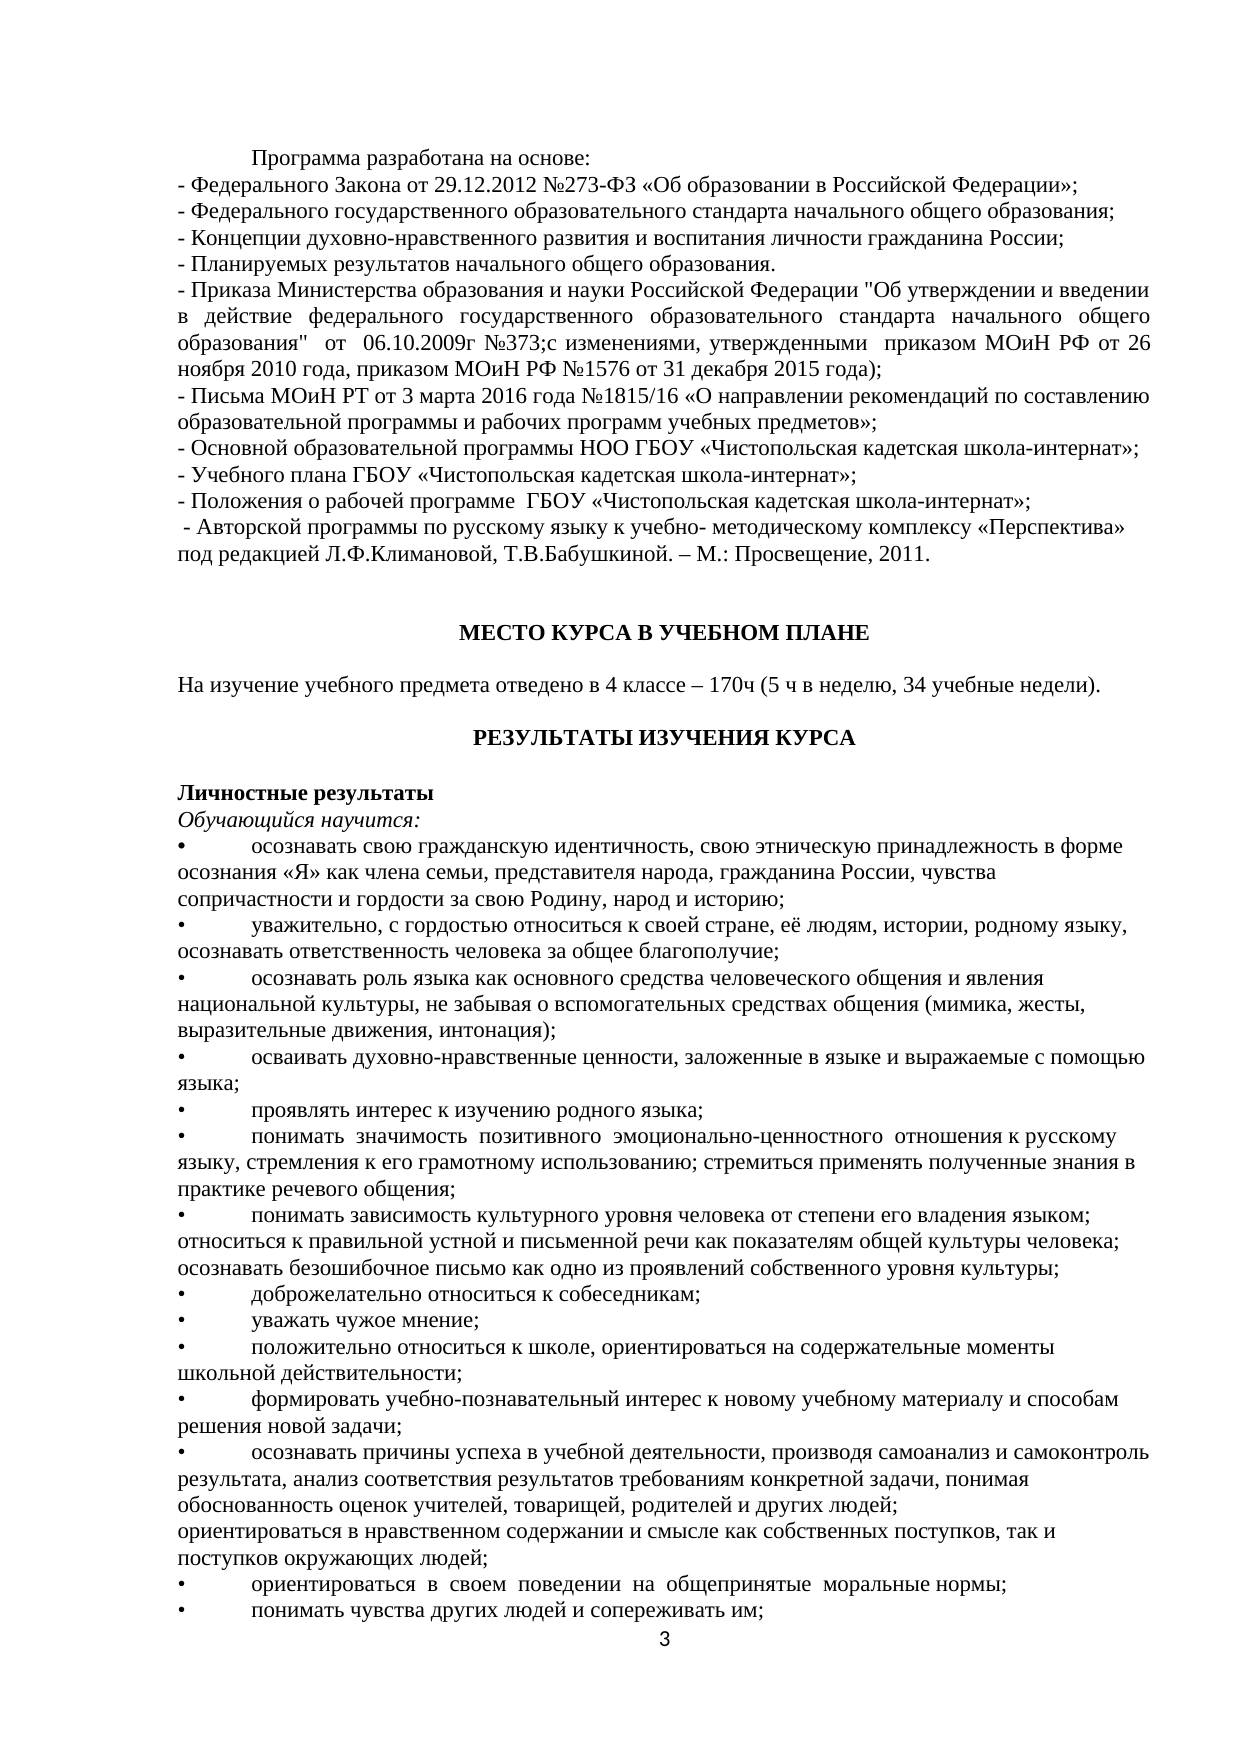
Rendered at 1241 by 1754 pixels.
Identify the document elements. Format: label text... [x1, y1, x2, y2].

text На изучение учебного предмета отведено в 4 классе – 170ч (5 ч в неделю, 34 учебные недели). [177, 672, 1152, 698]
text - Учебного плана ГБОУ «Чистопольская кадетская школа-интернат»; [177, 461, 1152, 487]
text • осознавать свою гражданскую идентичность, свою этническую принадлежность в форме осознания «Я» как члена семьи, представителя народа, гражданина России, чувства сопричастности и гордости за свою Родину, народ и историю; [177, 832, 1152, 911]
text - Федерального государственного образовательного стандарта начального общего образования; [177, 197, 1152, 223]
text - Основной образовательной программы НОО ГБОУ «Чистопольская кадетская школа-интернат»; [177, 434, 1152, 461]
text РЕЗУЛЬТАТЫ ИЗУЧЕНИЯ КУРСА [177, 724, 1152, 751]
text • осознавать причины успеха в учебной деятельности, производя самоанализ и самоконтроль результата, анализ соответствия результатов требованиям конкретной задачи, понимая обоснованность оценок учителей, товарищей, родителей и других людей; [177, 1438, 1152, 1517]
text • уважать чужое мнение; [177, 1306, 1152, 1333]
text Личностные результаты [177, 779, 1152, 806]
text • ориентироваться в своем поведении на общепринятые моральные нормы; [177, 1570, 1152, 1596]
text - Федерального Закона от 29.12.2012 №273-ФЗ «Об образовании в Российской Федерации»; [177, 171, 1152, 197]
text ориентироваться в нравственном содержании и смысле как собственных поступков, так и поступков окружающих людей; [177, 1517, 1152, 1570]
text - Авторской программы по русскому языку к учебно- методическому комплексу «Перспектива» под редакцией Л.Ф.Климановой, Т.В.Бабушкиной. – М.: Просвещение, 2011. [177, 513, 1152, 566]
text • формировать учебно-познавательный интерес к новому учебному материалу и способам решения новой задачи; [177, 1386, 1152, 1438]
text • уважительно, с гордостью относиться к своей стране, её людям, истории, родному языку, осознавать ответственность человека за общее благополучие; [177, 911, 1152, 964]
text - Планируемых результатов начального общего образования. [177, 250, 1152, 276]
text • осваивать духовно-нравственные ценности, заложенные в языке и выражаемые с помощью языка; [177, 1043, 1152, 1096]
text • положительно относиться к школе, ориентироваться на содержательные моменты школьной действительности; [177, 1333, 1152, 1386]
text - Приказа Министерства образования и науки Российской Федерации "Об утверждении и введении в действие федерального государственного образовательного стандарта начального общего образования" от 06.10.2009г №373;с изменениями, утвержденными приказом МОиН РФ от 26 ноября 2010 года, приказом МОиН РФ №1576 от 31 декабря 2015 года); [177, 276, 1152, 382]
text - Письма МОиН РТ от 3 марта 2016 года №1815/16 «О направлении рекомендаций по составлению образовательной программы и рабочих программ учебных предметов»; [177, 382, 1152, 434]
text - Положения о рабочей программе ГБОУ «Чистопольская кадетская школа-интернат»; [177, 487, 1152, 513]
text • понимать зависимость культурного уровня человека от степени его владения языком; относиться к правильной устной и письменной речи как показателям общей культуры человека; осознавать безошибочное письмо как одно из проявлений собственного уровня культуры; [177, 1201, 1152, 1280]
text • осознавать роль языка как основного средства человеческого общения и явления национальной культуры, не забывая о вспомогательных средствах общения (мимика, жесты, выразительные движения, интонация); [177, 964, 1152, 1043]
text МЕСТО КУРСА В УЧЕБНОМ ПЛАНЕ [177, 619, 1152, 645]
text • проявлять интерес к изучению родного языка; [177, 1096, 1152, 1122]
text - Концепции духовно-нравственного развития и воспитания личности гражданина России; [177, 223, 1152, 250]
text • понимать значимость позитивного эмоционально-ценностного отношения к русскому языку, стремления к его грамотному использованию; стремиться применять полученные знания в практике речевого общения; [177, 1122, 1152, 1201]
text • доброжелательно относиться к собеседникам; [177, 1280, 1152, 1306]
text Обучающийся научится: [177, 806, 1152, 832]
text • понимать чувства других людей и сопереживать им; [177, 1596, 1152, 1623]
text Программа разработана на основе: [177, 144, 1152, 171]
